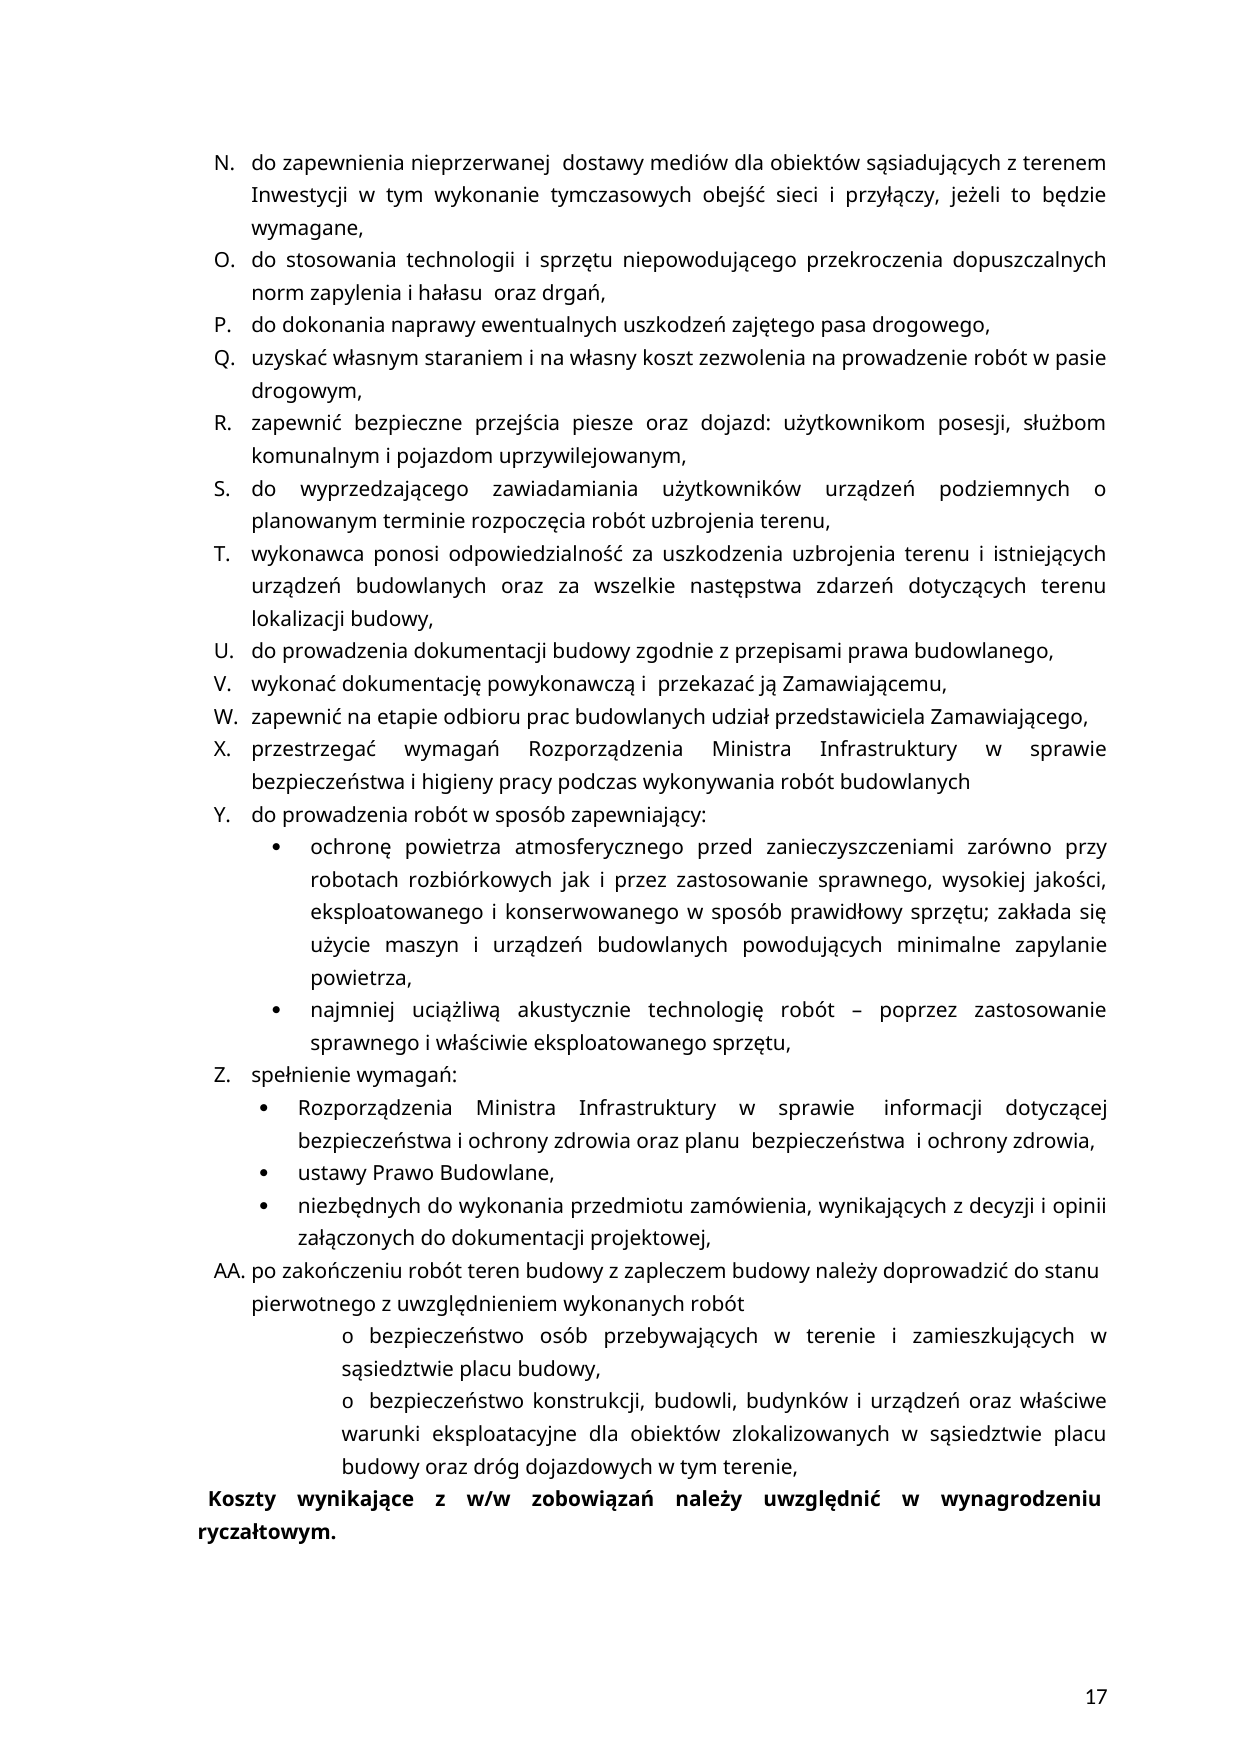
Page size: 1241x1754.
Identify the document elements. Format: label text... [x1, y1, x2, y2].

list wykonawca ponosi odpowiedzialność za uszkodzenia uzbrojenia terenu i istniejących urządzeń budowlanych oraz za wszelkie następstwa zdarzeń dotyczących terenu lokalizacji budowy, [213, 539, 1107, 632]
list wykonać dokumentację powykonawczą i przekazać ją Zamawiającemu, [213, 669, 1107, 698]
list przestrzegać wymagań Rozporządzenia Ministra Infrastruktury w sprawie bezpieczeństwa i higieny pracy podczas wykonywania robót budowlanych [213, 734, 1107, 796]
list do prowadzenia robót w sposób zapewniający: [213, 800, 1107, 828]
list niezbędnych do wykonania przedmiotu zamówienia, wynikających z decyzji i opinii załączonych do dokumentacji projektowej, [260, 1191, 1107, 1252]
text Koszty wynikające z w/w zobowiązań należy uwzględnić w wynagrodzeniu ryczałtowym. [176, 1484, 1107, 1546]
list ustawy Prawo Budowlane, [260, 1158, 1107, 1187]
list po zakończeniu robót teren budowy z zapleczem budowy należy doprowadzić do stanu pierwotnego z uwzględnieniem wykonanych robót [213, 1256, 1107, 1317]
list do prowadzenia dokumentacji budowy zgodnie z przepisami prawa budowlanego, [213, 637, 1107, 665]
list do wyprzedzającego zawiadamiania użytkowników urządzeń podziemnych o planowanym terminie rozpoczęcia robót uzbrojenia terenu, [213, 474, 1107, 535]
list bezpieczeństwo osób przebywających w terenie i zamieszkujących w sąsiedztwie placu budowy, [341, 1321, 1107, 1382]
list Rozporządzenia Ministra Infrastruktury w sprawie informacji dotyczącej bezpieczeństwa i ochrony zdrowia oraz planu bezpieczeństwa i ochrony zdrowia, [260, 1093, 1107, 1154]
list do stosowania technologii i sprzętu niepowodującego przekroczenia dopuszczalnych norm zapylenia i hałasu oraz drgań, [213, 245, 1107, 306]
list zapewnić na etapie odbioru prac budowlanych udział przedstawiciela Zamawiającego, [213, 702, 1107, 730]
list najmniej uciążliwą akustycznie technologię robót – poprzez zastosowanie sprawnego i właściwie eksploatowanego sprzętu, [273, 995, 1107, 1056]
list spełnienie wymagań: [213, 1061, 1107, 1089]
list uzyskać własnym staraniem i na własny koszt zezwolenia na prowadzenie robót w pasie drogowym, [213, 343, 1107, 404]
list do dokonania naprawy ewentualnych uszkodzeń zajętego pasa drogowego, [213, 311, 1107, 339]
list do zapewnienia nieprzerwanej dostawy mediów dla obiektów sąsiadujących z terenem Inwestycji w tym wykonanie tymczasowych obejść sieci i przyłączy, jeżeli to będzie wymagane, [213, 148, 1107, 241]
list ochronę powietrza atmosferycznego przed zanieczyszczeniami zarówno przy robotach rozbiórkowych jak i przez zastosowanie sprawnego, wysokiej jakości, eksploatowanego i konserwowanego w sposób prawidłowy sprzętu; zakłada się użycie maszyn i urządzeń budowlanych powodujących minimalne zapylanie powietrza, [273, 832, 1107, 991]
list bezpieczeństwo konstrukcji, budowli, budynków i urządzeń oraz właściwe warunki eksploatacyjne dla obiektów zlokalizowanych w sąsiedztwie placu budowy oraz dróg dojazdowych w tym terenie, [341, 1387, 1107, 1480]
list zapewnić bezpieczne przejścia piesze oraz dojazd: użytkownikom posesji, służbom komunalnym i pojazdom uprzywilejowanym, [213, 408, 1107, 469]
